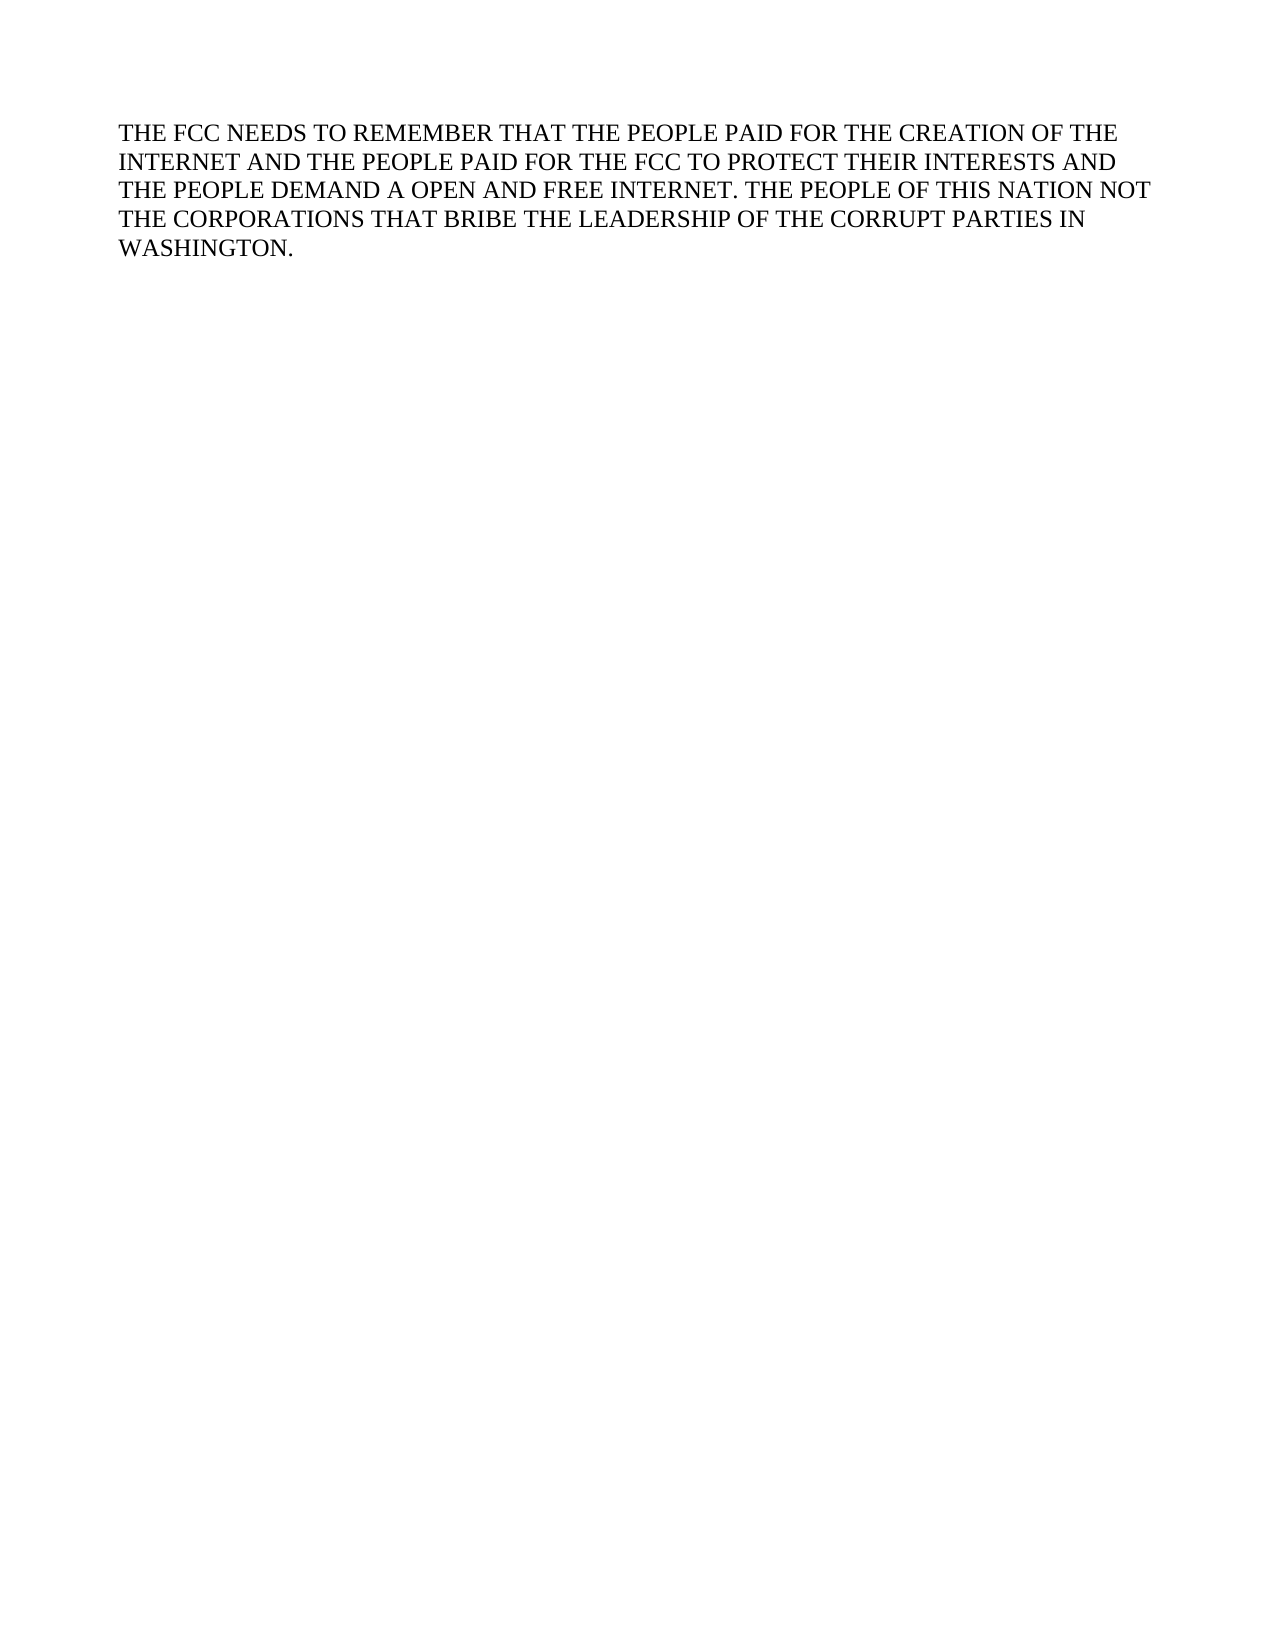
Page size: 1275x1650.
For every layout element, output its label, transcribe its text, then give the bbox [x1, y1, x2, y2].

text THE FCC NEEDS TO REMEMBER THAT THE PEOPLE PAID FOR THE CREATION OF THE INTERNET AND THE PEOPLE PAID FOR THE FCC TO PROTECT THEIR INTERESTS AND THE PEOPLE DEMAND A OPEN AND FREE INTERNET. THE PEOPLE OF THIS NATION NOT THE CORPORATIONS THAT BRIBE THE LEADERSHIP OF THE CORRUPT PARTIES IN WASHINGTON. [118, 118, 1157, 262]
